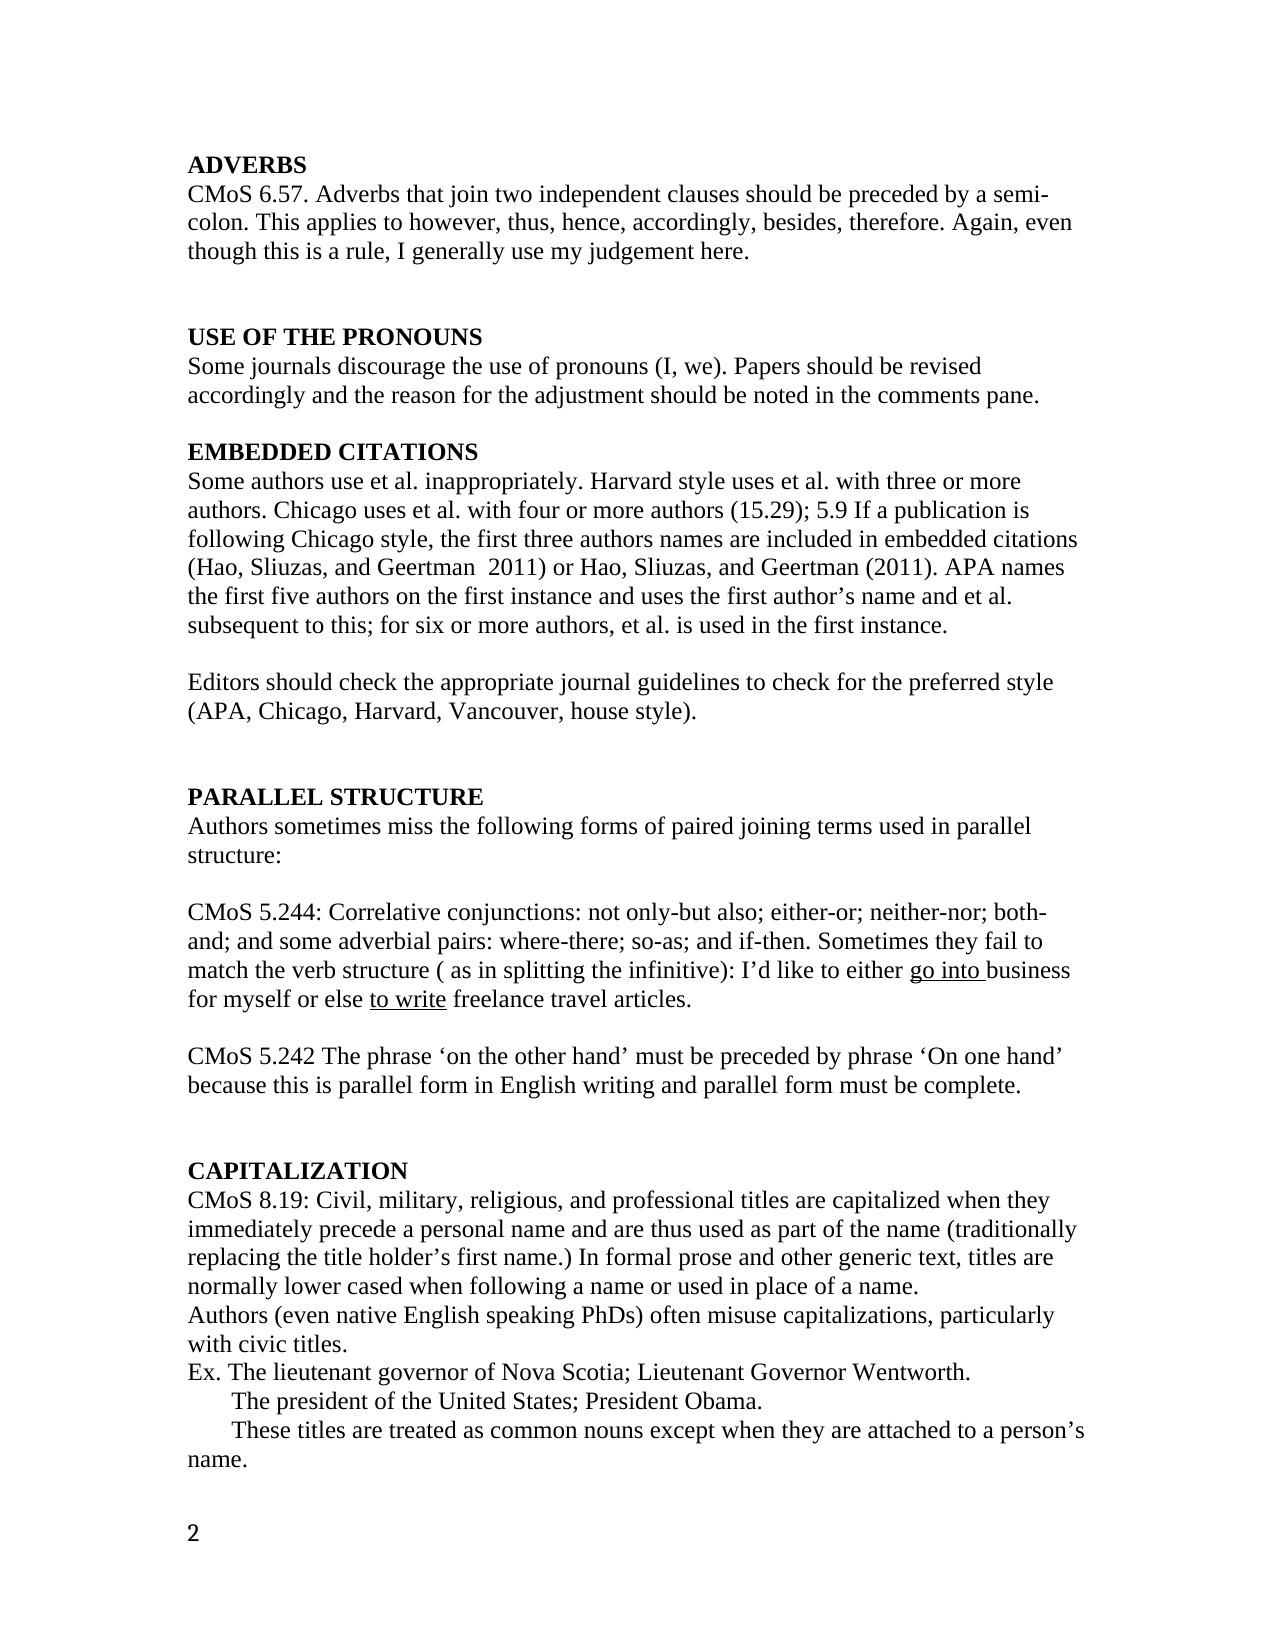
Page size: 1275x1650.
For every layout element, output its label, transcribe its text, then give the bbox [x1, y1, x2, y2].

text CMoS 5.242 The phrase ‘on the other hand’ must be preceded by phrase ‘On one hand’ because this is parallel form in English writing and parallel form must be complete. [187, 1041, 1087, 1099]
text Editors should check the appropriate journal guidelines to check for the preferred style (APA, Chicago, Harvard, Vancouver, house style). [187, 667, 1087, 725]
text These titles are treated as common nouns except when they are attached to a person’s name. [187, 1415, 1087, 1472]
text USE OF THE PRONOUNS [187, 322, 1087, 351]
text CMoS 6.57. Adverbs that join two independent clauses should be preceded by a semi-colon. This applies to however, thus, hence, accordingly, besides, therefore. Again, even though this is a rule, I generally use my judgement here. [187, 179, 1087, 265]
text Some authors use et al. inappropriately. Harvard style uses et al. with three or more authors. Chicago uses et al. with four or more authors (15.29); 5.9 If a publication is following Chicago style, the first three authors names are included in embedded citations (Hao, Sliuzas, and Geertman 2011) or Hao, Sliuzas, and Geertman (2011). APA names the first five authors on the first instance and uses the first author’s name and et al. subsequent to this; for six or more authors, et al. is used in the first instance. [187, 466, 1087, 639]
text Ex. The lieutenant governor of Nova Scotia; Lieutenant Governor Wentworth. [187, 1357, 1087, 1386]
text ADVERBS [187, 150, 1087, 179]
text CMoS 8.19: Civil, military, religious, and professional titles are capitalized when they immediately precede a personal name and are thus used as part of the name (traditionally replacing the title holder’s first name.) In formal prose and other generic text, titles are normally lower cased when following a name or used in place of a name. [187, 1185, 1087, 1300]
text The president of the United States; President Obama. [187, 1386, 1087, 1415]
text PARALLEL STRUCTURE [187, 782, 1087, 811]
text Authors sometimes miss the following forms of paired joining terms used in parallel structure: [187, 811, 1087, 869]
text Authors (even native English speaking PhDs) often misuse capitalizations, particularly with civic titles. [187, 1300, 1087, 1357]
text CAPITALIZATION [187, 1156, 1087, 1185]
text EMBEDDED CITATIONS [187, 437, 1087, 466]
text Some journals discourage the use of pronouns (I, we). Papers should be revised accordingly and the reason for the adjustment should be noted in the comments pane. [187, 351, 1087, 409]
text CMoS 5.244: Correlative conjunctions: not only-but also; either-or; neither-nor; both-and; and some adverbial pairs: where-there; so-as; and if-then. Sometimes they fail to match the verb structure ( as in splitting the infinitive): I’d like to either go into business for myself or else to write freelance travel articles. [187, 897, 1087, 1012]
